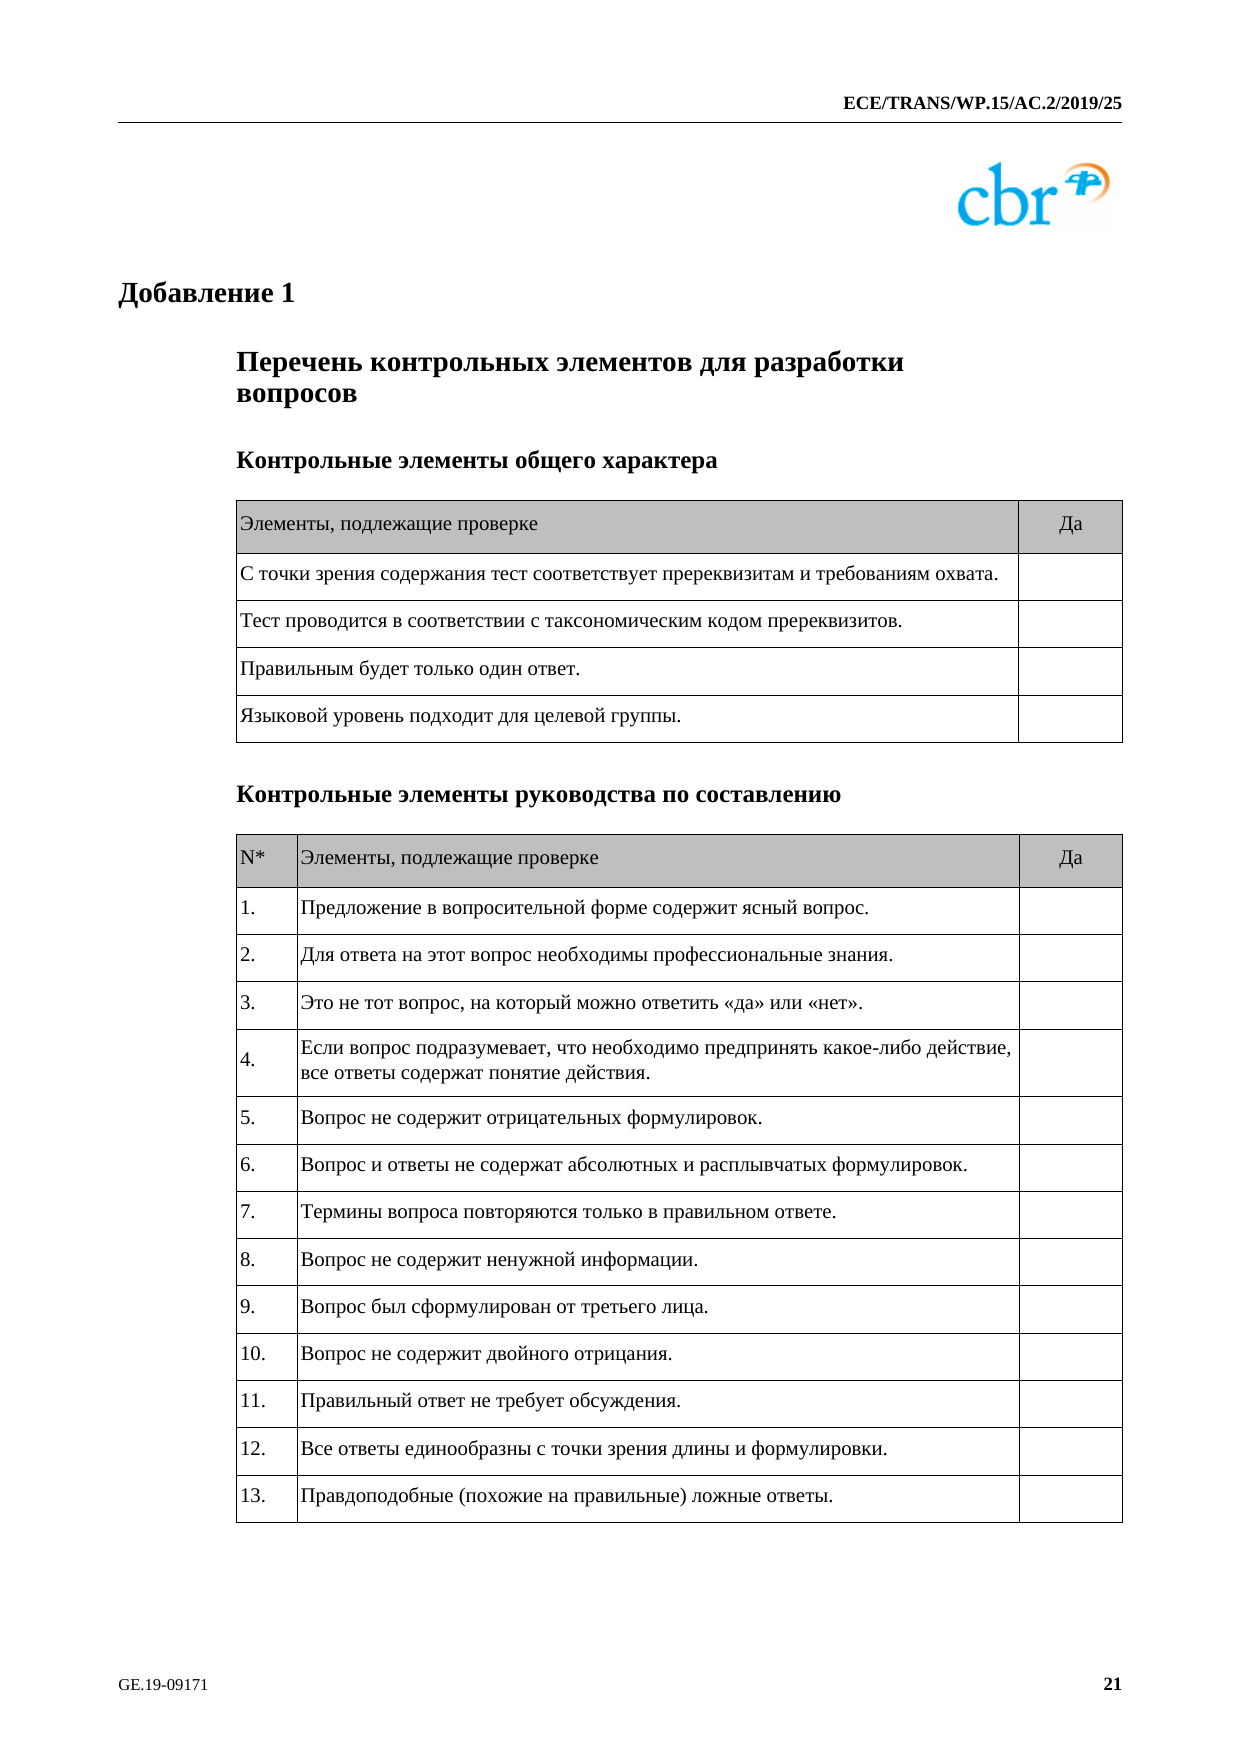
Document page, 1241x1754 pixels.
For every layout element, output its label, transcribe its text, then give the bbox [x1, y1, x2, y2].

table_cell [1019, 601, 1122, 647]
table_cell 4. [237, 1030, 297, 1096]
text Добавление 1 [118, 278, 1004, 309]
table_cell 6. [237, 1145, 297, 1191]
table_cell Языковой уровень подходит для целевой группы. [237, 696, 1018, 742]
table_cell 13. [237, 1476, 297, 1522]
table_cell [1020, 1239, 1122, 1285]
text Контрольные элементы общего характера [118, 446, 1004, 474]
table_cell [1020, 982, 1122, 1028]
table_cell [1020, 1334, 1122, 1380]
table_cell 10. [237, 1334, 297, 1380]
table_cell Предложение в вопросительной форме содержит ясный вопрос. [298, 888, 1019, 934]
table_cell Правильный ответ не требует обсуждения. [298, 1381, 1019, 1427]
table_cell 12. [237, 1428, 297, 1474]
table_cell [1019, 648, 1122, 694]
table_cell [1020, 935, 1122, 981]
table_cell [1020, 1145, 1122, 1191]
table_cell [1019, 696, 1122, 742]
table_cell 5. [237, 1097, 297, 1143]
table_cell [1020, 1192, 1122, 1238]
table_header Элементы, подлежащие проверке [237, 501, 1018, 553]
table_cell Вопрос не содержит отрицательных формулировок. [298, 1097, 1019, 1143]
table_header N* [237, 835, 297, 887]
table_cell 9. [237, 1286, 297, 1333]
text Контрольные элементы руководства по составлению [118, 780, 1004, 808]
table_cell [1020, 1476, 1122, 1522]
table_cell 3. [237, 982, 297, 1028]
table_cell [1020, 1097, 1122, 1143]
table_cell Вопрос и ответы не содержат абсолютных и расплывчатых формулировок. [298, 1145, 1019, 1191]
table_cell [1020, 1428, 1122, 1474]
table_cell Если вопрос подразумевает, что необходимо предпринять какое-либо действие, все ответы содержат понятие действия. [298, 1030, 1019, 1096]
table_cell С точки зрения содержания тест соответствует пререквизитам и требованиям охвата. [237, 554, 1018, 600]
table_cell Правильным будет только один ответ. [237, 648, 1018, 694]
table_cell 8. [237, 1239, 297, 1285]
table_cell 2. [237, 935, 297, 981]
table_header Да [1019, 501, 1122, 553]
table_header Элементы, подлежащие проверке [298, 835, 1019, 887]
table_cell 1. [237, 888, 297, 934]
table_cell [1020, 1030, 1122, 1096]
picture [942, 147, 1123, 241]
table_header Да [1020, 835, 1122, 887]
table_cell Вопрос был сформулирован от третьего лица. [298, 1286, 1019, 1333]
table_cell [1020, 888, 1122, 934]
table_cell Термины вопроса повторяются только в правильном ответе. [298, 1192, 1019, 1238]
table_cell Тест проводится в соответствии с таксономическим кодом пререквизитов. [237, 601, 1018, 647]
table_cell Вопрос не содержит двойного отрицания. [298, 1334, 1019, 1380]
table_cell [1020, 1286, 1122, 1333]
table_cell Вопрос не содержит ненужной информации. [298, 1239, 1019, 1285]
text Перечень контрольных элементов для разработки вопросов [118, 346, 1004, 409]
table_cell 11. [237, 1381, 297, 1427]
table_cell Для ответа на этот вопрос необходимы профессиональные знания. [298, 935, 1019, 981]
table_cell [1019, 554, 1122, 600]
table_cell 7. [237, 1192, 297, 1238]
table_cell [1020, 1381, 1122, 1427]
table_cell Все ответы единообразны с точки зрения длины и формулировки. [298, 1428, 1019, 1474]
table_cell Это не тот вопрос, на который можно ответить «да» или «нет». [298, 982, 1019, 1028]
table_cell Правдоподобные (похожие на правильные) ложные ответы. [298, 1476, 1019, 1522]
